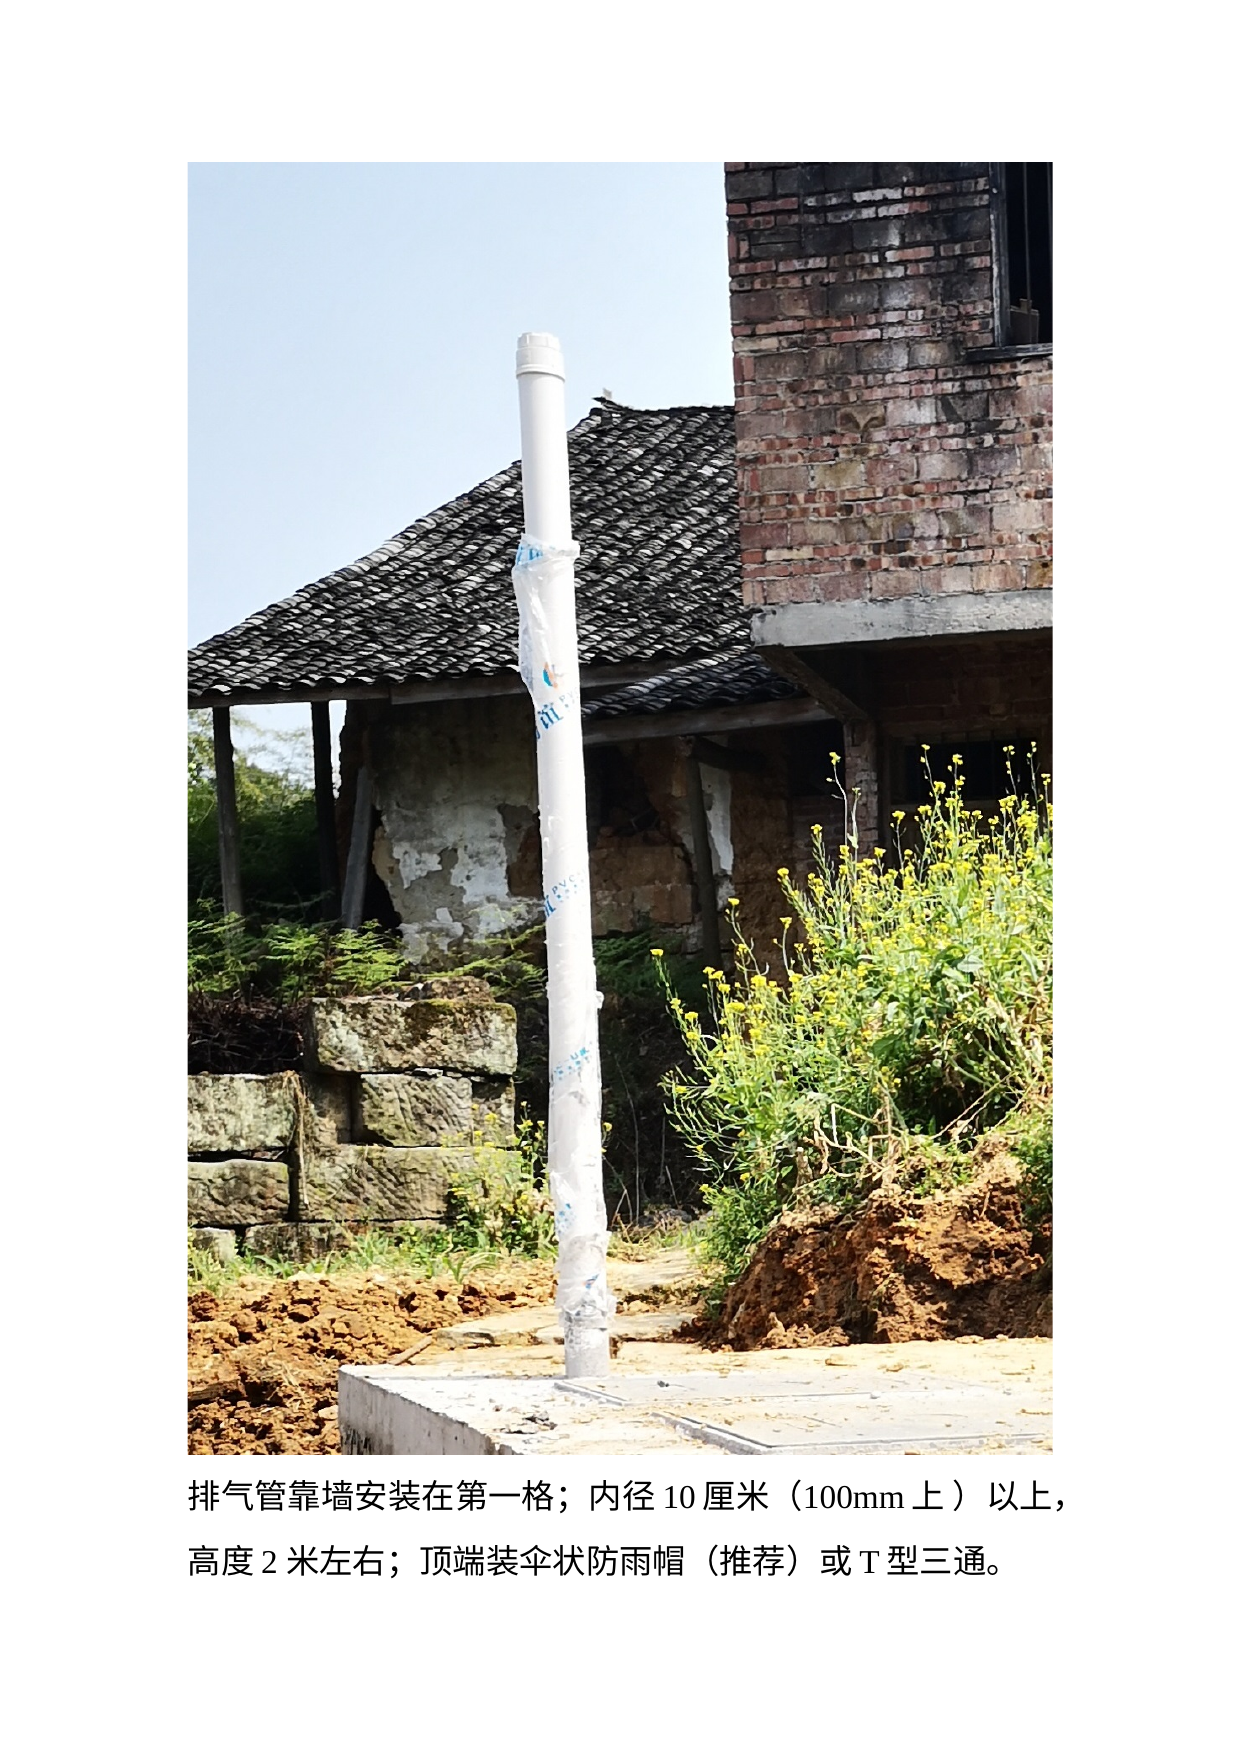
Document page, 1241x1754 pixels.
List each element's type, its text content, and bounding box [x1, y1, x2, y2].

picture [187, 162, 1053, 1455]
text 排气管靠墙安装在第一格；内径10厘米（100mm上 ）以上，高度2 米左右；顶端装伞状防雨帽（推荐）或T型三通。 [187, 1462, 1053, 1592]
